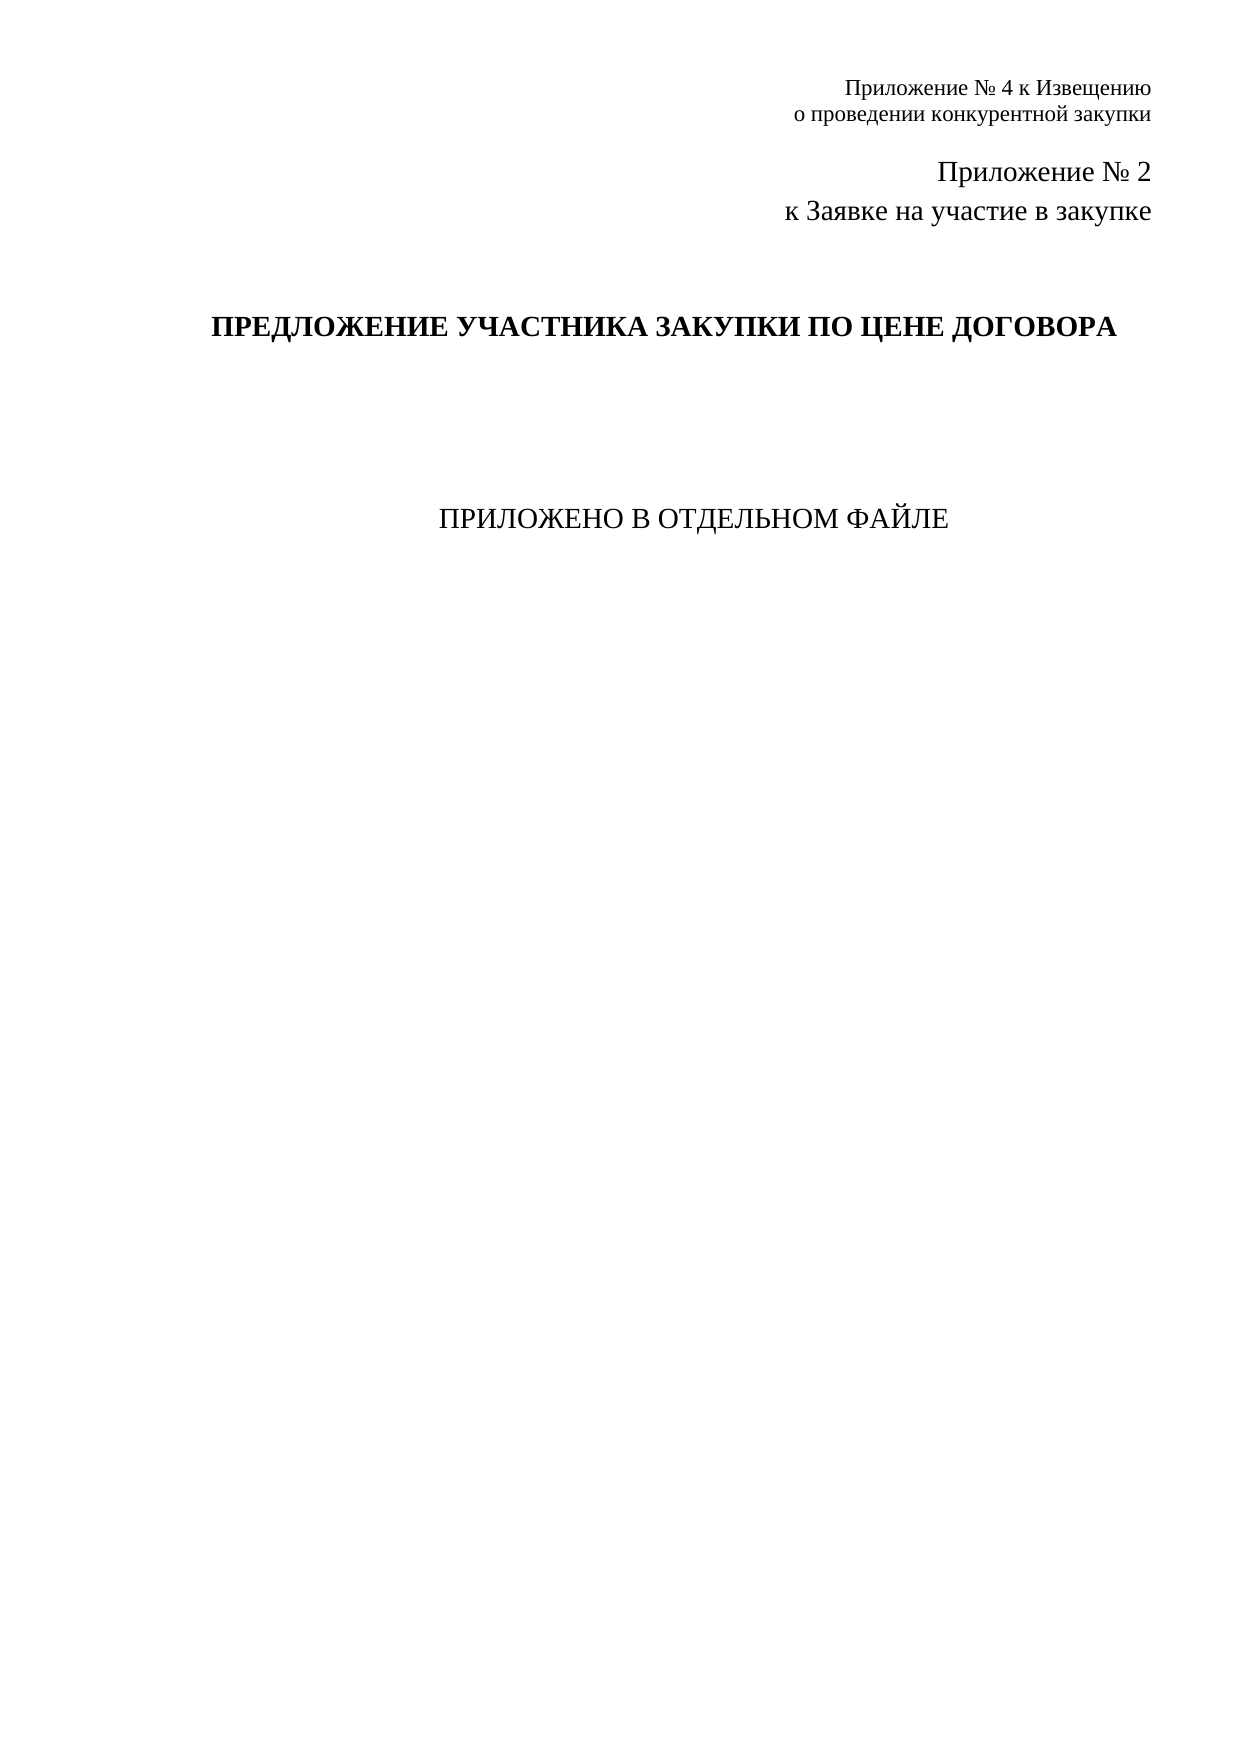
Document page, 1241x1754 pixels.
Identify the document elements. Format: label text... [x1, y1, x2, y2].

list к Заявке на участие в закупке [290, 193, 1152, 227]
list ПРЕДЛОЖЕНИЕ УЧАСТНИКА ЗАКУПКИ ПО ЦЕНЕ ДОГОВОРА [177, 309, 1152, 342]
text ПРИЛОЖЕНО В ОТДЕЛЬНОМ ФАЙЛЕ [177, 501, 1152, 535]
list Приложение № 2 [290, 154, 1152, 188]
